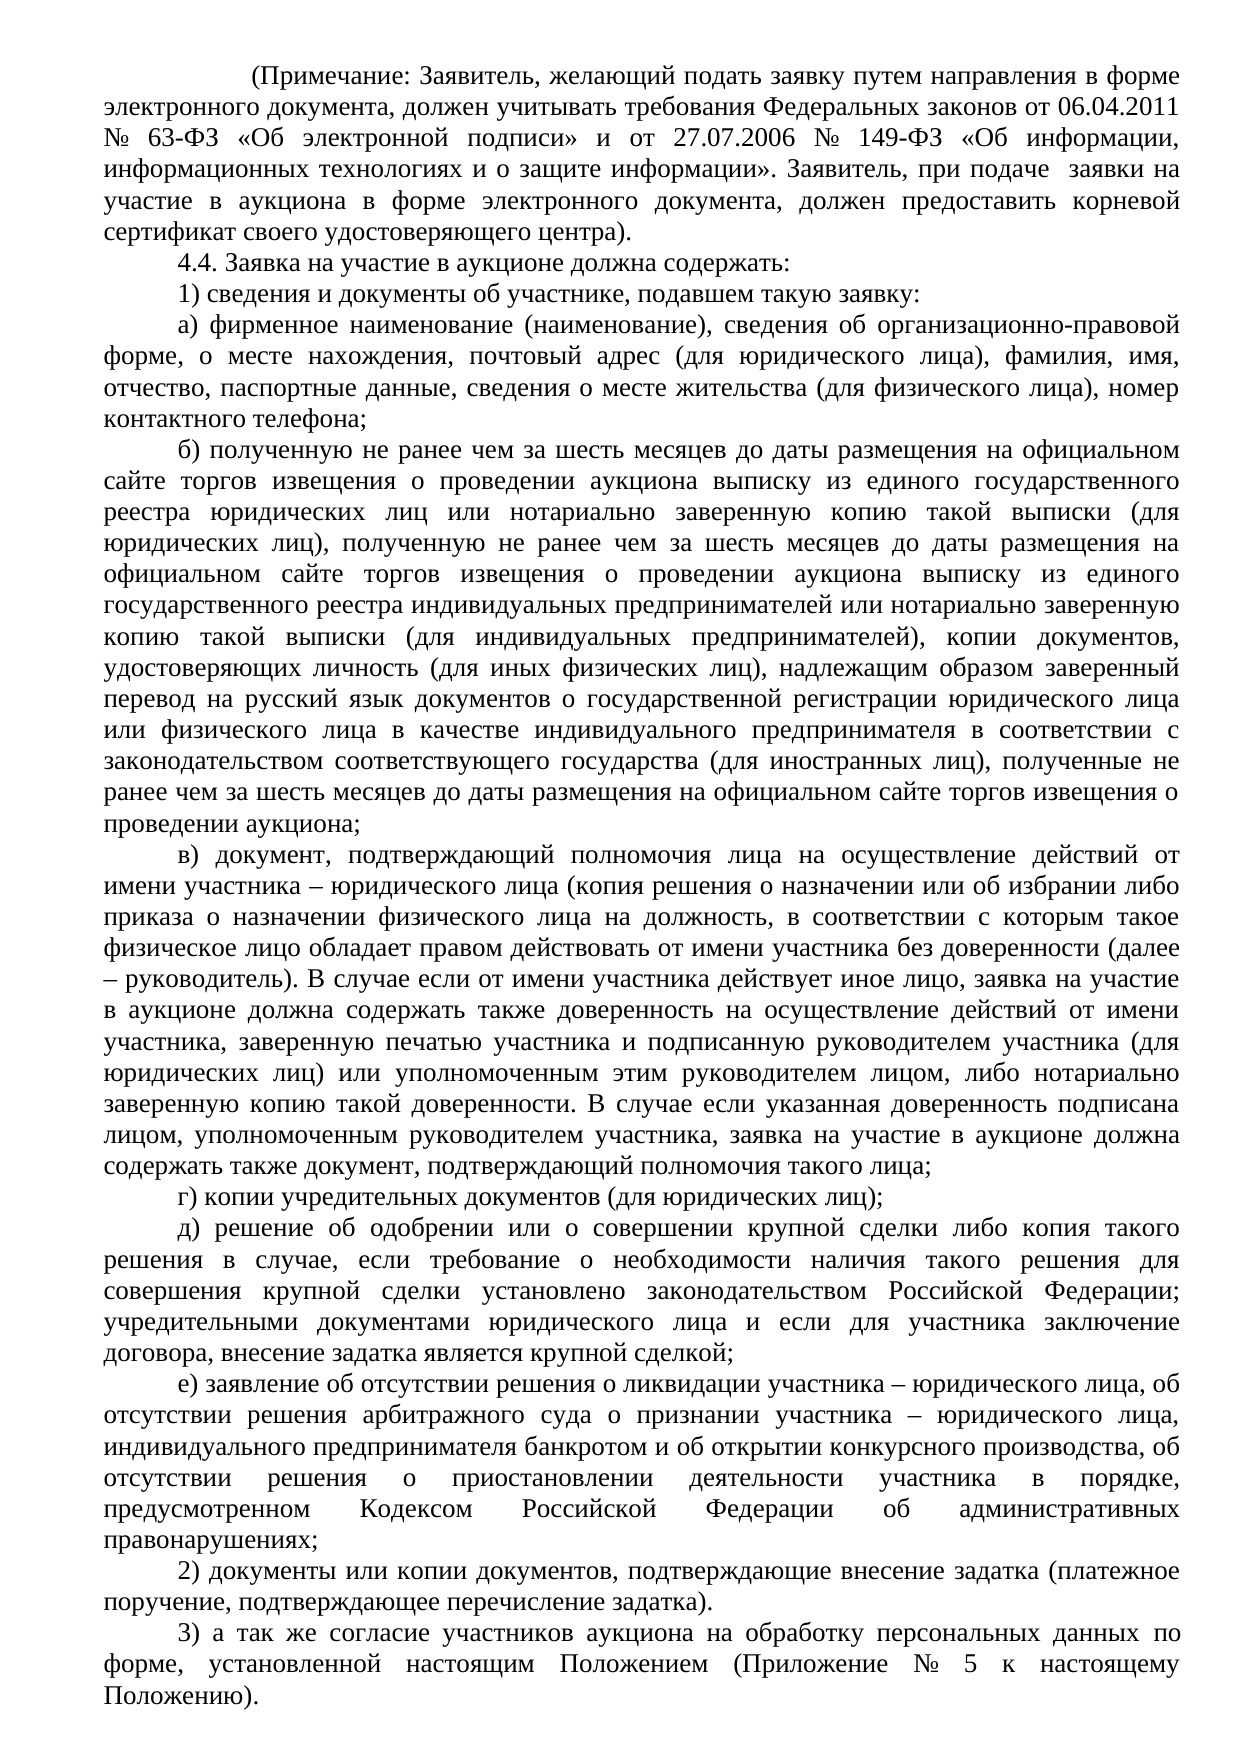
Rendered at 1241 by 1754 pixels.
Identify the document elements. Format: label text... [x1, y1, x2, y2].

text (Примечание: Заявитель, желающий подать заявку путем направления в форме электронного документа, должен учитывать требования Федеральных законов от 06.04.2011 № 63-ФЗ «Об электронной подписи» и от 27.07.2006 № 149-ФЗ «Об информации, информационных технологиях и о защите информации». Заявитель, при подаче заявки на участие в аукциона в форме электронного документа, должен предоставить корневой сертификат своего удостоверяющего центра). [103, 59, 1181, 246]
text г) копии учредительных документов (для юридических лиц); [103, 1180, 1181, 1212]
text а) фирменное наименование (наименование), сведения об организационно-правовой форме, о месте нахождения, почтовый адрес (для юридического лица), фамилия, имя, отчество, паспортные данные, сведения о месте жительства (для физического лица), номер контактного телефона; [103, 308, 1181, 433]
text д) решение об одобрении или о совершении крупной сделки либо копия такого решения в случае, если требование о необходимости наличия такого решения для совершения крупной сделки установлено законодательством Российской Федерации; учредительными документами юридического лица и если для участника заключение договора, внесение задатка является крупной сделкой; [103, 1212, 1181, 1367]
text в) документ, подтверждающий полномочия лица на осуществление действий от имени участника – юридического лица (копия решения о назначении или об избрании либо приказа о назначении физического лица на должность, в соответствии с которым такое физическое лицо обладает правом действовать от имени участника без доверенности (далее – руководитель). В случае если от имени участника действует иное лицо, заявка на участие в аукционе должна содержать также доверенность на осуществление действий от имени участника, заверенную печатью участника и подписанную руководителем участника (для юридических лиц) или уполномоченным этим руководителем лицом, либо нотариально заверенную копию такой доверенности. В случае если указанная доверенность подписана лицом, уполномоченным руководителем участника, заявка на участие в аукционе должна содержать также документ, подтверждающий полномочия такого лица; [103, 838, 1181, 1180]
text 2) документы или копии документов, подтверждающие внесение задатка (платежное поручение, подтверждающее перечисление задатка). [103, 1554, 1181, 1616]
text е) заявление об отсутствии решения о ликвидации участника – юридического лица, об отсутствии решения арбитражного суда о признании участника – юридического лица, индивидуального предпринимателя банкротом и об открытии конкурсного производства, об отсутствии решения о приостановлении деятельности участника в порядке, предусмотренном Кодексом Российской Федерации об административных правонарушениях; [103, 1367, 1181, 1554]
text 3) а так же согласие участников аукциона на обработку персональных данных по форме, установленной настоящим Положением (Приложение № 5 к настоящему Положению). [103, 1616, 1181, 1710]
text б) полученную не ранее чем за шесть месяцев до даты размещения на официальном сайте торгов извещения о проведении аукциона выписку из единого государственного реестра юридических лиц или нотариально заверенную копию такой выписки (для юридических лиц), полученную не ранее чем за шесть месяцев до даты размещения на официальном сайте торгов извещения о проведении аукциона выписку из единого государственного реестра индивидуальных предпринимателей или нотариально заверенную копию такой выписки (для индивидуальных предпринимателей), копии документов, удостоверяющих личность (для иных физических лиц), надлежащим образом заверенный перевод на русский язык документов о государственной регистрации юридического лица или физического лица в качестве индивидуального предпринимателя в соответствии с законодательством соответствующего государства (для иностранных лиц), полученные не ранее чем за шесть месяцев до даты размещения на официальном сайте торгов извещения о проведении аукциона; [103, 433, 1181, 838]
text 1) сведения и документы об участнике, подавшем такую заявку: [103, 277, 1181, 308]
text 4.4. Заявка на участие в аукционе должна содержать: [103, 246, 1181, 277]
